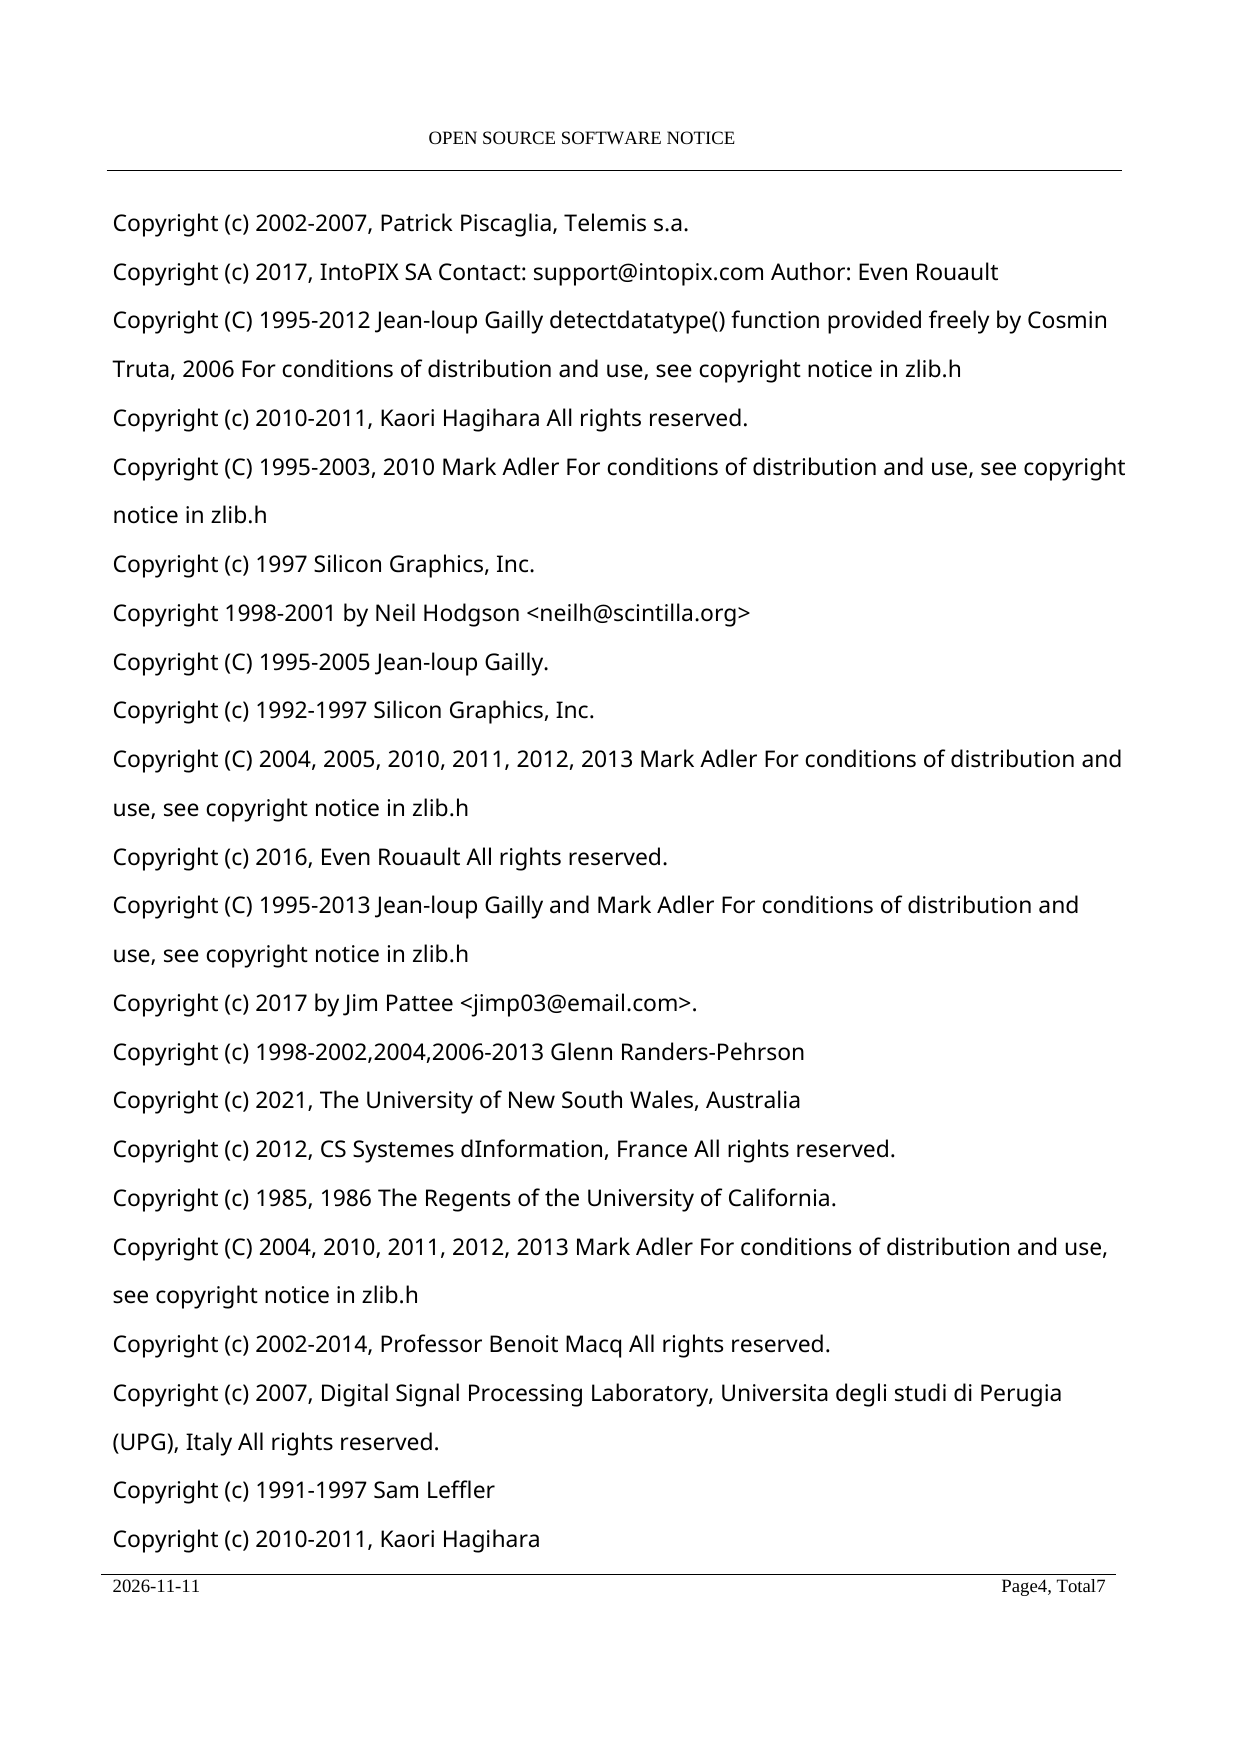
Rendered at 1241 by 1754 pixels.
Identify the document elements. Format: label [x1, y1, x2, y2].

text [112, 206, 1128, 1555]
